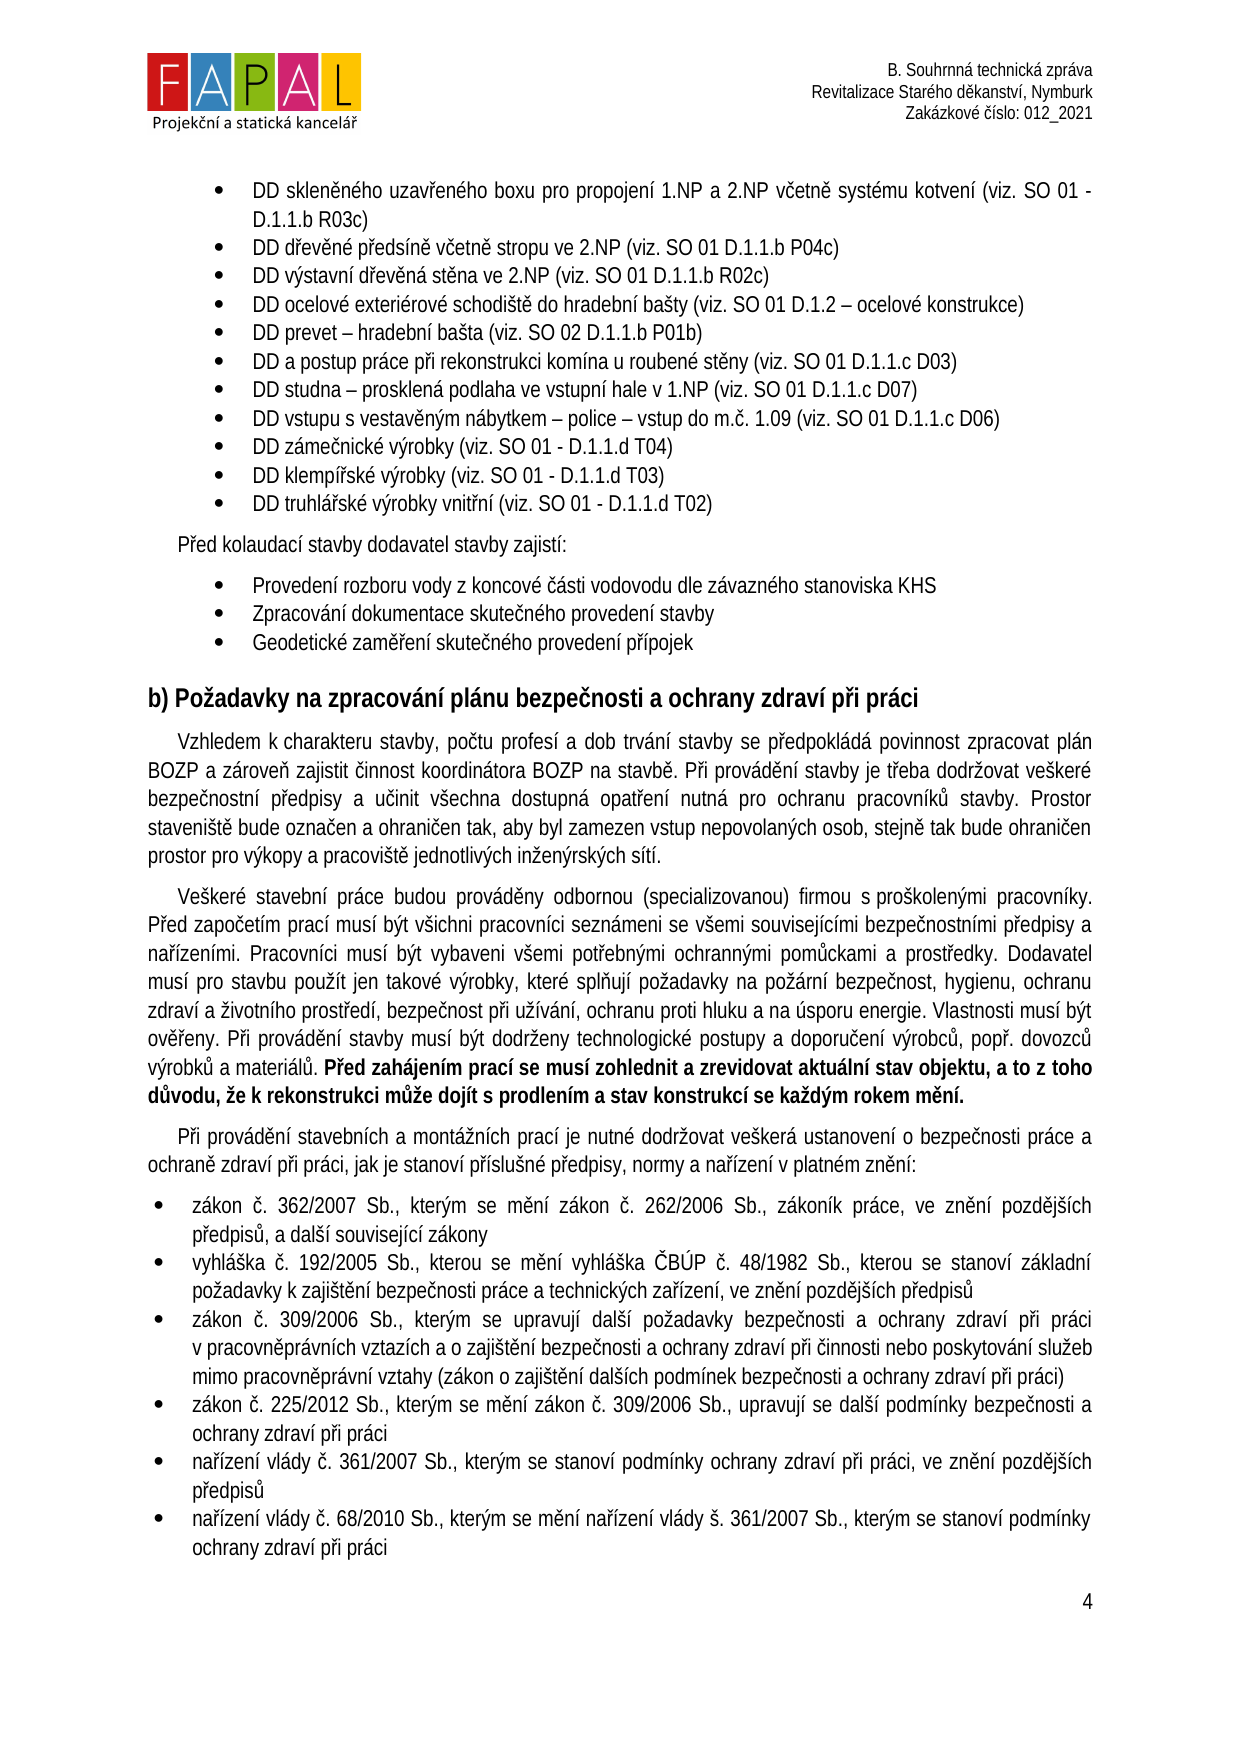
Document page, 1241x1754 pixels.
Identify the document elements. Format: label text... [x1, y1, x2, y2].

list DD prevet – hradební bašta (viz. SO 02 D.1.1.b P01b) [215, 319, 1093, 346]
list zákon č. 362/2007 Sb., kterým se mění zákon č. 262/2006 Sb., zákoník práce, ve znění pozdějších předpisů, a další související zákony [154, 1192, 1093, 1247]
list DD truhlářské výrobky vnitřní (viz. SO 01 - D.1.1.d T02) [215, 490, 1093, 516]
list Provedení rozboru vody z koncové části vodovodu dle závazného stanoviska KHS [215, 572, 1093, 598]
list DD skleněného uzavřeného boxu pro propojení 1.NP a 2.NP včetně systému kotvení (viz. SO 01 -D.1.1.b R03c) [215, 177, 1093, 232]
list DD dřevěné předsíně včetně stropu ve 2.NP (viz. SO 01 D.1.1.b P04c) [215, 234, 1093, 260]
list zákon č. 225/2012 Sb., kterým se mění zákon č. 309/2006 Sb., upravují se další podmínky bezpečnosti a ochrany zdraví při práci [154, 1391, 1093, 1446]
subtitle b) Požadavky na zpracování plánu bezpečnosti a ochrany zdraví při práci [148, 682, 1093, 713]
list Geodetické zaměření skutečného provedení přípojek [215, 629, 1093, 655]
list Zpracování dokumentace skutečného provedení stavby [215, 600, 1093, 627]
list DD zámečnické výrobky (viz. SO 01 - D.1.1.d T04) [215, 433, 1093, 459]
list DD klempířské výrobky (viz. SO 01 - D.1.1.d T03) [215, 462, 1093, 488]
text Při provádění stavebních a montážních prací je nutné dodržovat veškerá ustanovení o bezpečnosti práce a ochraně zdraví při práci, jak je stanoví příslušné předpisy, normy a nařízení v platném znění: [148, 1123, 1093, 1178]
picture [147, 53, 362, 135]
list zákon č. 309/2006 Sb., kterým se upravují další požadavky bezpečnosti a ochrany zdraví při práci v pracovněprávních vztazích a o zajištění bezpečnosti a ochrany zdraví při činnosti nebo poskytování služeb mimo pracovněprávní vztahy (zákon o zajištění dalších podmínek bezpečnosti a ochrany zdraví při práci) [154, 1306, 1093, 1389]
list DD studna – prosklená podlaha ve vstupní hale v 1.NP (viz. SO 01 D.1.1.c D07) [215, 376, 1093, 403]
list nařízení vlády č. 68/2010 Sb., kterým se mění nařízení vlády š. 361/2007 Sb., kterým se stanoví podmínky ochrany zdraví při práci [154, 1505, 1093, 1560]
list DD ocelové exteriérové schodiště do hradební bašty (viz. SO 01 D.1.2 – ocelové konstrukce) [215, 291, 1093, 317]
list vyhláška č. 192/2005 Sb., kterou se mění vyhláška ČBÚP č. 48/1982 Sb., kterou se stanoví základní požadavky k zajištění bezpečnosti práce a technických zařízení, ve znění pozdějších předpisů [154, 1249, 1093, 1304]
text Vzhledem k charakteru stavby, počtu profesí a dob trvání stavby se předpokládá povinnost zpracovat plán BOZP a zároveň zajistit činnost koordinátora BOZP na stavbě. Při provádění stavby je třeba dodržovat veškeré bezpečnostní předpisy a učinit všechna dostupná opatření nutná pro ochranu pracovníků stavby. Prostor staveniště bude označen a ohraničen tak, aby byl zamezen vstup nepovolaných osob, stejně tak bude ohraničen prostor pro výkopy a pracoviště jednotlivých inženýrských sítí. [148, 728, 1093, 868]
text Veškeré stavební práce budou prováděny odbornou (specializovanou) firmou s proškolenými pracovníky. Před započetím prací musí být všichni pracovníci seznámeni se všemi souvisejícími bezpečnostními předpisy a nařízeními. Pracovníci musí být vybaveni všemi potřebnými ochrannými pomůckami a prostředky. Dodavatel musí pro stavbu použít jen takové výrobky, které splňují požadavky na požární bezpečnost, hygienu, ochranu zdraví a životního prostředí, bezpečnost při užívání, ochranu proti hluku a na úsporu energie. Vlastnosti musí být ověřeny. Při provádění stavby musí být dodrženy technologické postupy a doporučení výrobců, popř. dovozců výrobků a materiálů. Před zahájením prací se musí zohlednit a zrevidovat aktuální stav objektu, a to z toho důvodu, že k rekonstrukci může dojít s prodlením a stav konstrukcí se každým rokem mění. [148, 883, 1093, 1108]
list DD a postup práce při rekonstrukci komína u roubené stěny (viz. SO 01 D.1.1.c D03) [215, 348, 1093, 374]
list nařízení vlády č. 361/2007 Sb., kterým se stanoví podmínky ochrany zdraví při práci, ve znění pozdějších předpisů [154, 1448, 1093, 1503]
list DD výstavní dřevěná stěna ve 2.NP (viz. SO 01 D.1.1.b R02c) [215, 262, 1093, 289]
text Před kolaudací stavby dodavatel stavby zajistí: [148, 531, 1093, 557]
list DD vstupu s vestavěným nábytkem – police – vstup do m.č. 1.09 (viz. SO 01 D.1.1.c D06) [215, 405, 1093, 431]
